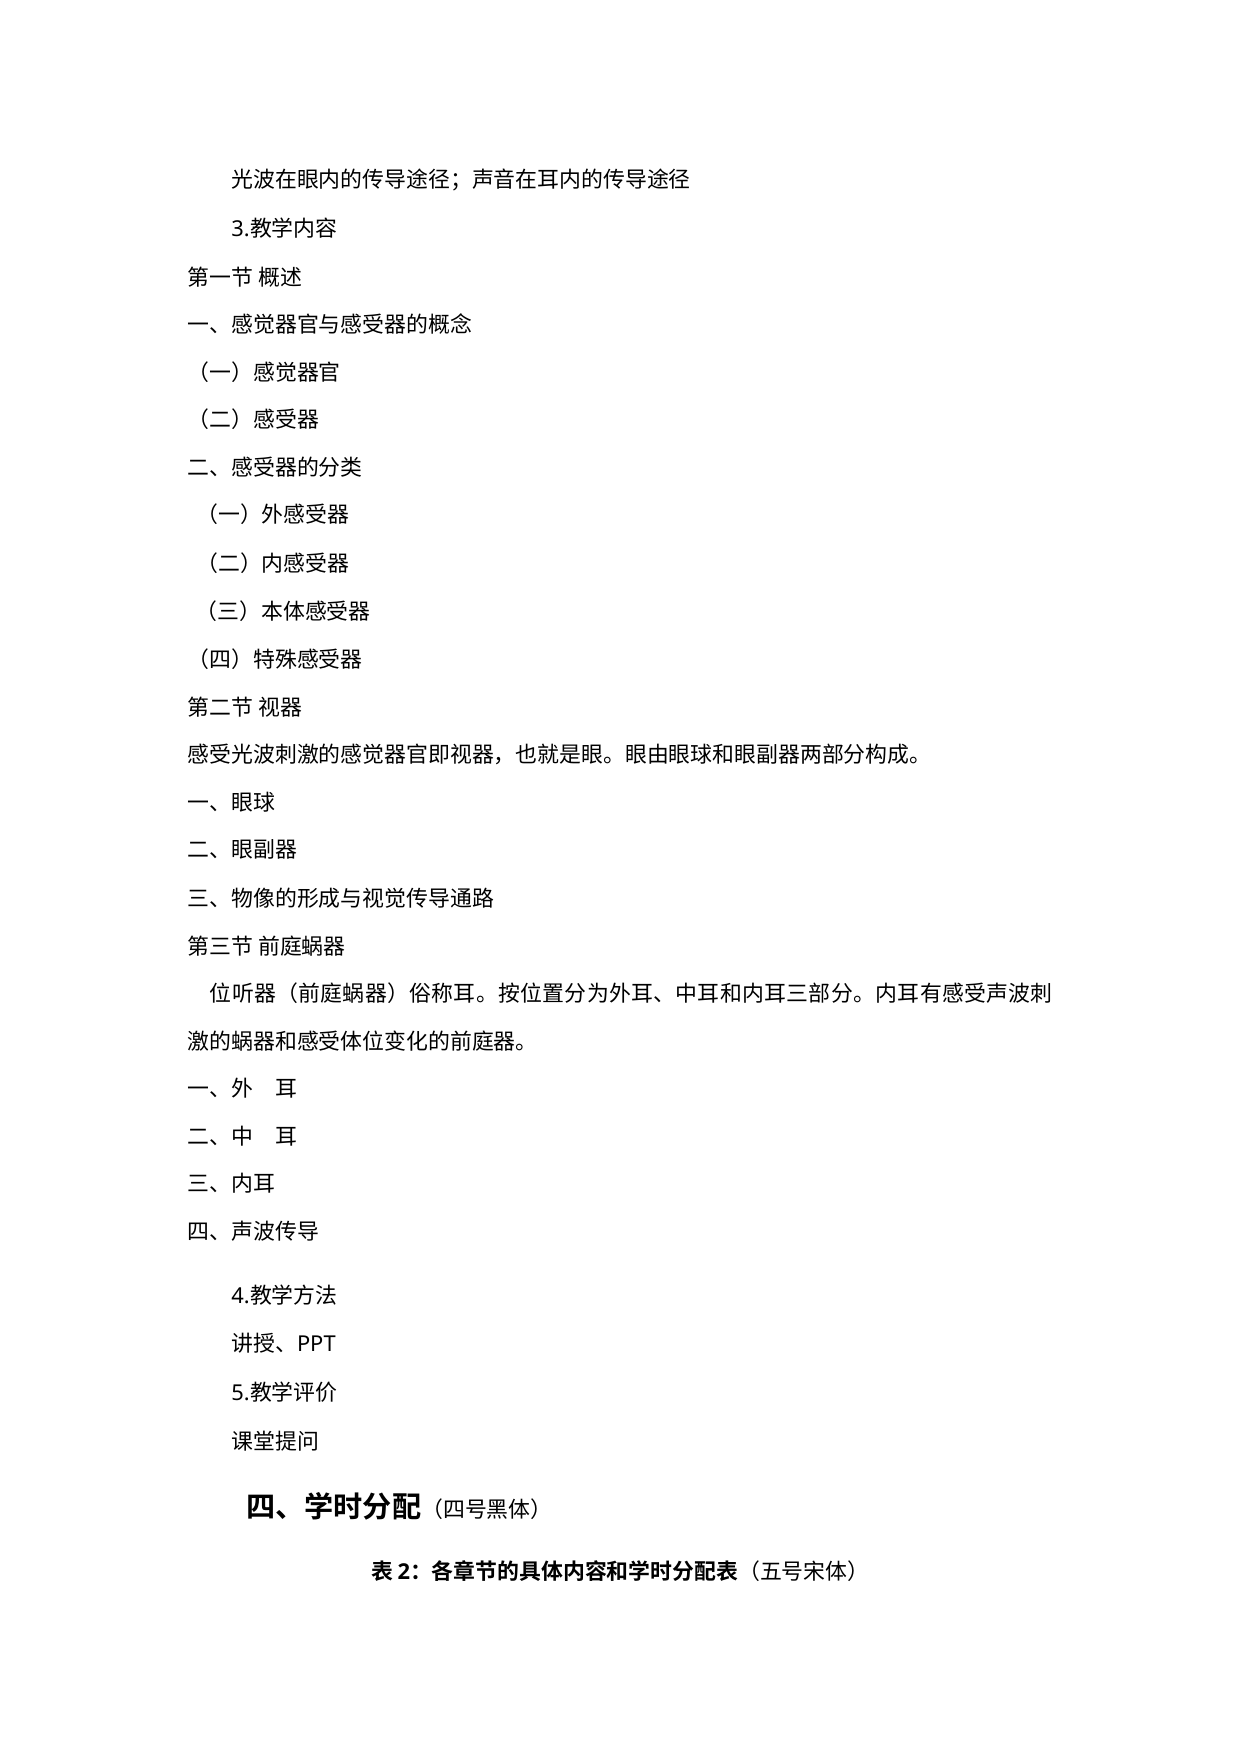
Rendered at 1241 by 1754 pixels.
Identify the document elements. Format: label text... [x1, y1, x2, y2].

text 课堂提问 [187, 1424, 1053, 1456]
text 感受光波刺激的感觉器官即视器，也就是眼。眼由眼球和眼副器两部分构成。 [187, 737, 1053, 769]
text 一、眼球 [187, 784, 1053, 816]
text 第二节 视器 [187, 689, 1053, 721]
text 表2：各章节的具体内容和学时分配表（五号宋体） [187, 1554, 1053, 1586]
text 第三节 前庭蜗器 [187, 929, 1053, 960]
text （二）内感受器 [196, 545, 1053, 578]
list 讲授、PPT [187, 1326, 1053, 1359]
text 二、感受器的分类 [187, 449, 1053, 481]
text 第一节 概述 [187, 259, 1053, 291]
text （四）特殊感受器 [187, 642, 1053, 674]
text 一、感觉器官与感受器的概念 [187, 307, 1053, 339]
text （一）外感受器 [196, 497, 1053, 529]
text 四、学时分配（四号黑体） [187, 1472, 1053, 1537]
text 三、内耳 [187, 1166, 1053, 1198]
text 二、中 耳 [187, 1119, 1053, 1150]
text 三、物像的形成与视觉传导通路 [187, 880, 1053, 913]
text （一）感觉器官 [187, 354, 1053, 386]
text 光波在眼内的传导途径；声音在耳内的传导途径 [187, 162, 1053, 194]
text 四、声波传导 [187, 1214, 1053, 1245]
text 5.教学评价 [187, 1375, 1053, 1407]
text 一、外 耳 [187, 1071, 1053, 1103]
text 3.教学内容 [187, 211, 1053, 243]
text （二）感受器 [187, 402, 1053, 434]
text 4.教学方法 [187, 1277, 1053, 1310]
text 二、眼副器 [187, 832, 1053, 864]
text 位听器（前庭蜗器）俗称耳。按位置分为外耳、中耳和内耳三部分。内耳有感受声波刺激的蜗器和感受体位变化的前庭器。 [187, 976, 1053, 1055]
text （三）本体感受器 [195, 594, 1053, 626]
